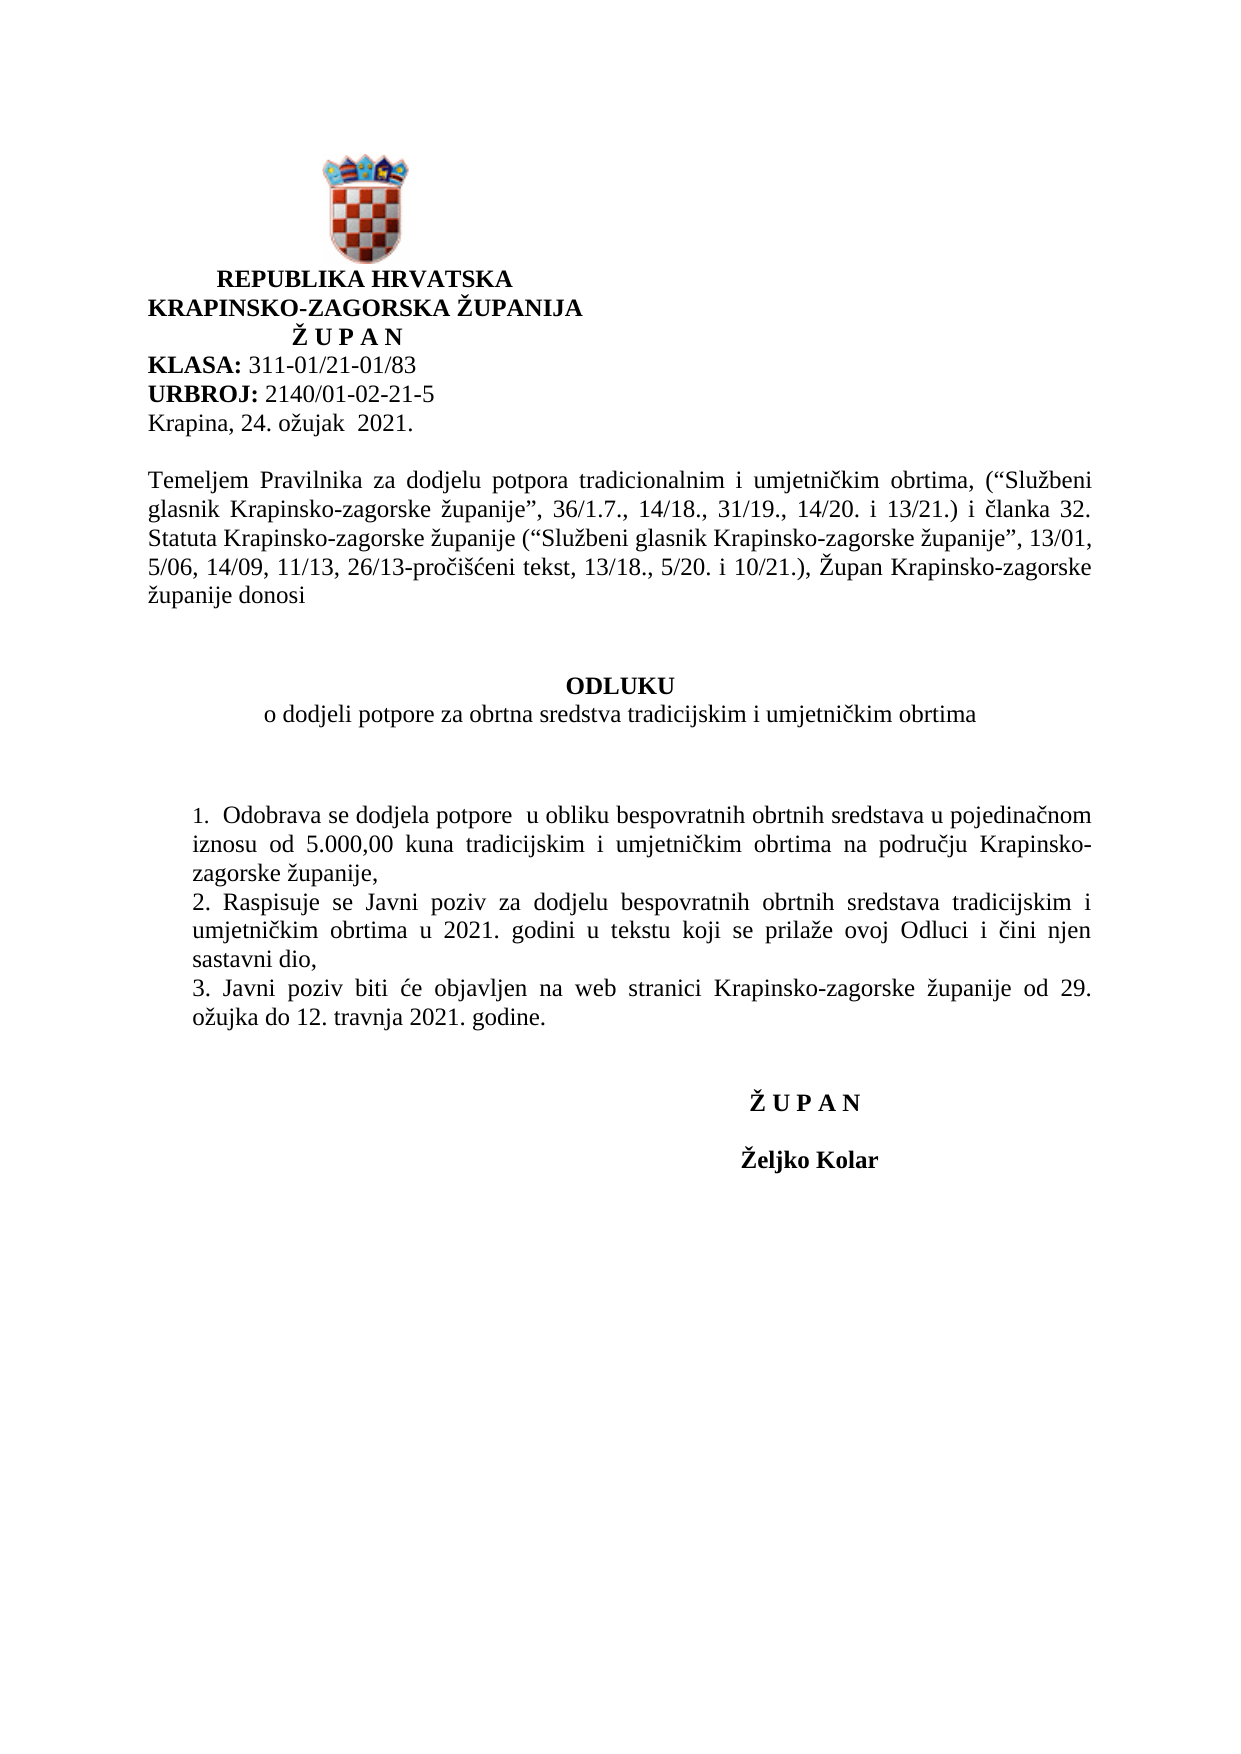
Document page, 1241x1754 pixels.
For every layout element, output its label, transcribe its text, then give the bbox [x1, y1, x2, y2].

text Ž U P A N [517, 1088, 1093, 1117]
text Temeljem Pravilnika za dodjelu potpora tradicionalnim i umjetničkim obrtima, (“Službeni glasnik Krapinsko-zagorske županije”, 36/1.7., 14/18., 31/19., 14/20. i 13/21.) i članka 32. Statuta Krapinsko-zagorske županije (“Službeni glasnik Krapinsko-zagorske županije”, 13/01, 5/06, 14/09, 11/13, 26/13-pročišćeni tekst, 13/18., 5/20. i 10/21.), Župan Krapinsko-zagorske županije donosi [148, 465, 1093, 609]
text ODLUKU [148, 671, 1093, 699]
list Odobrava se dodjela potpore u obliku bespovratnih obrtnih sredstava u pojedinačnom iznosu od 5.000,00 kuna tradicijskim i umjetničkim obrtima na području Krapinsko-zagorske županije, [192, 800, 1093, 887]
text Ž U P A N [148, 322, 1093, 350]
text Željko Kolar [259, 1145, 1093, 1174]
list Raspisuje se Javni poziv za dodjelu bespovratnih obrtnih sredstava tradicijskim i umjetničkim obrtima u 2021. godini u tekstu koji se prilaže ovoj Odluci i čini njen sastavni dio, [192, 887, 1093, 973]
text o dodjeli potpore za obrtna sredstva tradicijskim i umjetničkim obrtima [148, 699, 1093, 728]
text Krapina, 24. ožujak 2021. [148, 408, 1093, 437]
text KLASA: 311-01/21-01/83 [148, 350, 1093, 379]
list Javni poziv biti će objavljen na web stranici Krapinsko-zagorske županije od 29. ožujka do 12. travnja 2021. godine. [192, 973, 1093, 1030]
text REPUBLIKA HRVATSKA KRAPINSKO-ZAGORSKA ŽUPANIJA [148, 264, 1093, 322]
text URBROJ: 2140/01-02-21-5 [148, 379, 1093, 408]
